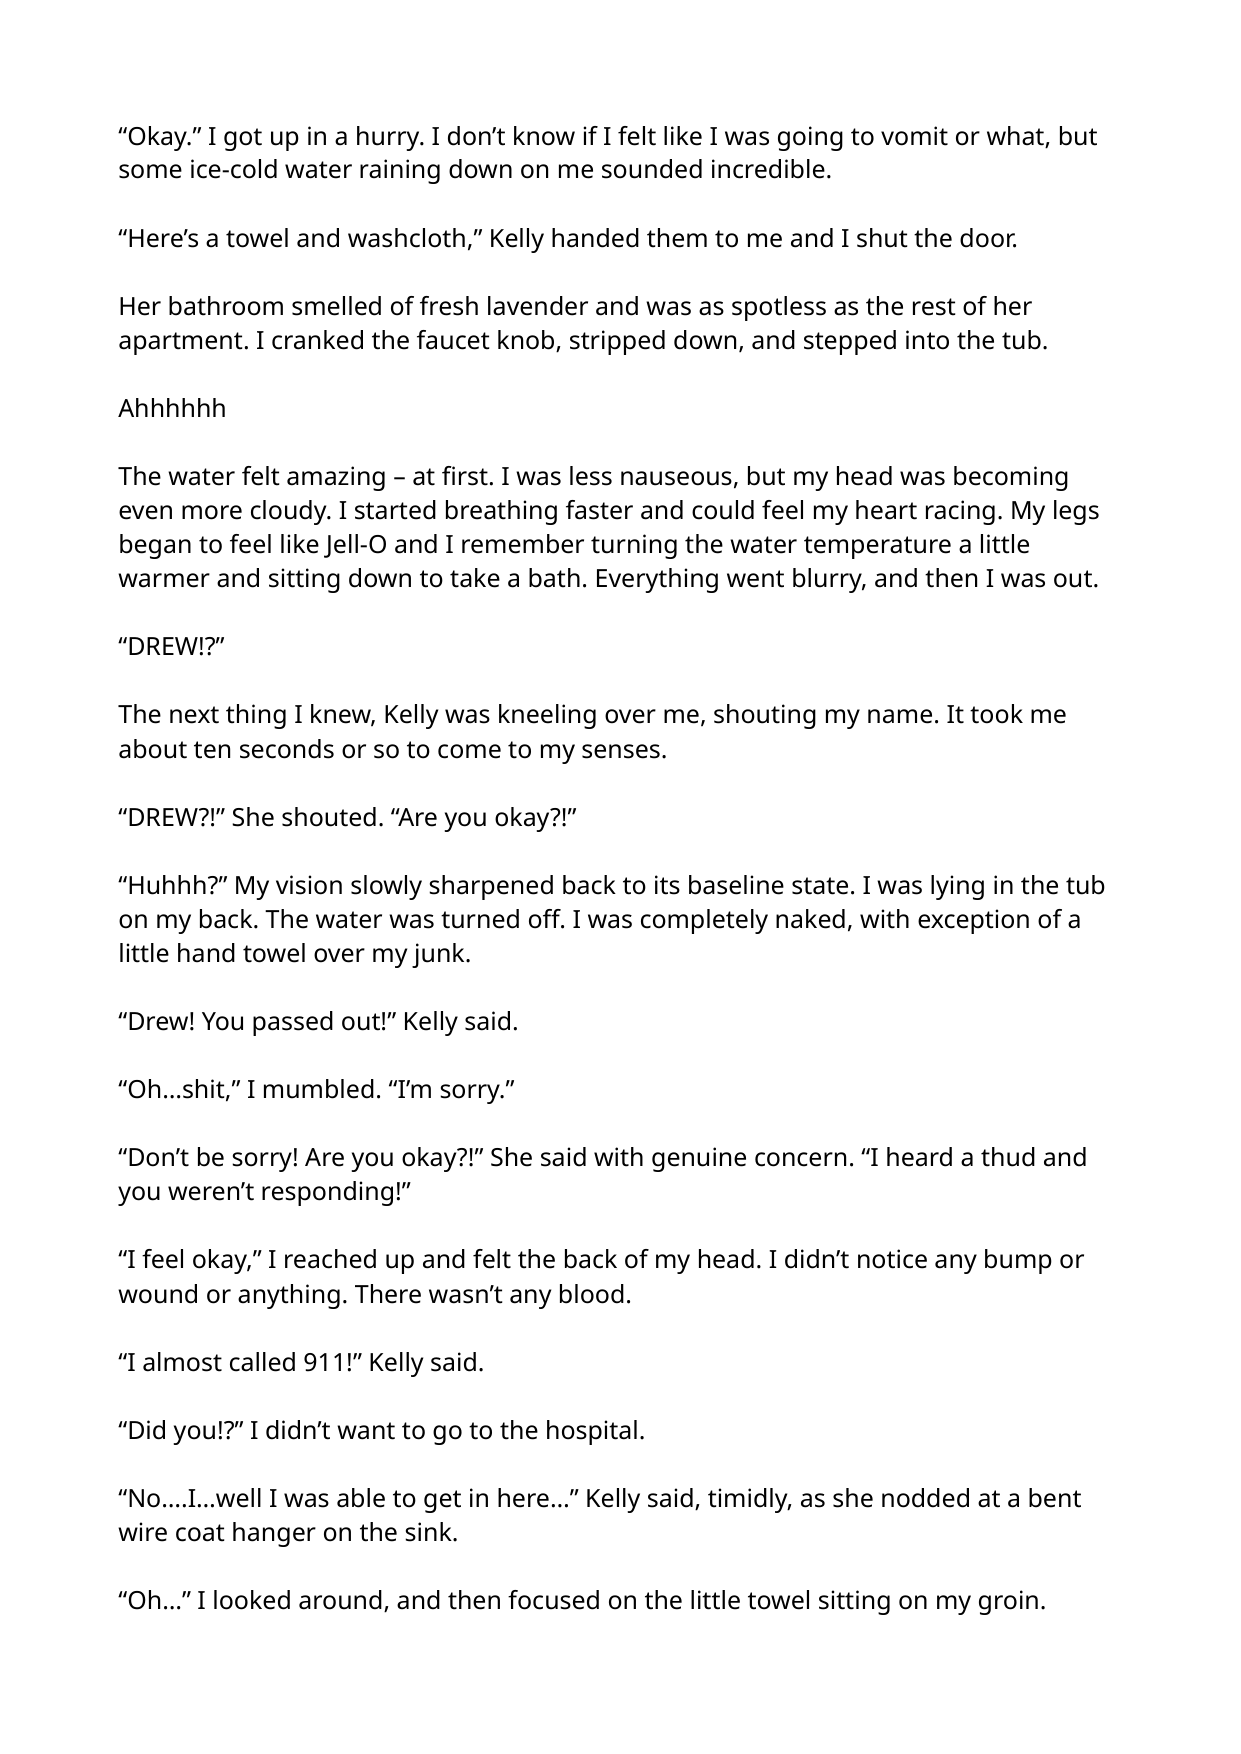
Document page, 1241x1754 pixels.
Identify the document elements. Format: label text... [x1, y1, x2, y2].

text “DREW?!” She shouted. “Are you okay?!” [118, 799, 1122, 833]
text The next thing I knew, Kelly was kneeling over me, shouting my name. It took me about ten seconds or so to come to my senses. [118, 697, 1122, 765]
text “Did you!?” I didn’t want to go to the hospital. [118, 1412, 1122, 1447]
text Her bathroom smelled of fresh lavender and was as spotless as the rest of her apartment. I cranked the faucet knob, stripped down, and stepped into the tub. [118, 288, 1122, 357]
text “DREW!?” [118, 629, 1122, 663]
text “Huhhh?” My vision slowly sharpened back to its baseline state. I was lying in the tub on my back. The water was turned off. I was completely naked, with exception of a little hand towel over my junk. [118, 867, 1122, 970]
text “Here’s a towel and washcloth,” Kelly handed them to me and I shut the door. [118, 220, 1122, 254]
text Ahhhhhh [118, 391, 1122, 425]
text “I almost called 911!” Kelly said. [118, 1344, 1122, 1378]
text “Drew! You passed out!” Kelly said. [118, 1004, 1122, 1038]
text “Okay.” I got up in a hurry. I don’t know if I felt like I was going to vomit or what, but some ice-cold water raining down on me sounded incredible. [118, 118, 1122, 186]
text “Oh…” I looked around, and then focused on the little towel sitting on my groin. [118, 1583, 1122, 1617]
text “I feel okay,” I reached up and felt the back of my head. I didn’t notice any bump or wound or anything. There wasn’t any blood. [118, 1242, 1122, 1310]
text “No….I…well I was able to get in here…” Kelly said, timidly, as she nodded at a bent wire coat hanger on the sink. [118, 1481, 1122, 1549]
text “Don’t be sorry! Are you okay?!” She said with genuine concern. “I heard a thud and you weren’t responding!” [118, 1140, 1122, 1208]
text “Oh…shit,” I mumbled. “I’m sorry.” [118, 1072, 1122, 1106]
text The water felt amazing – at first. I was less nauseous, but my head was becoming even more cloudy. I started breathing faster and could feel my heart racing. My legs began to feel like Jell-O and I remember turning the water temperature a little warmer and sitting down to take a bath. Everything went blurry, and then I was out. [118, 459, 1122, 595]
